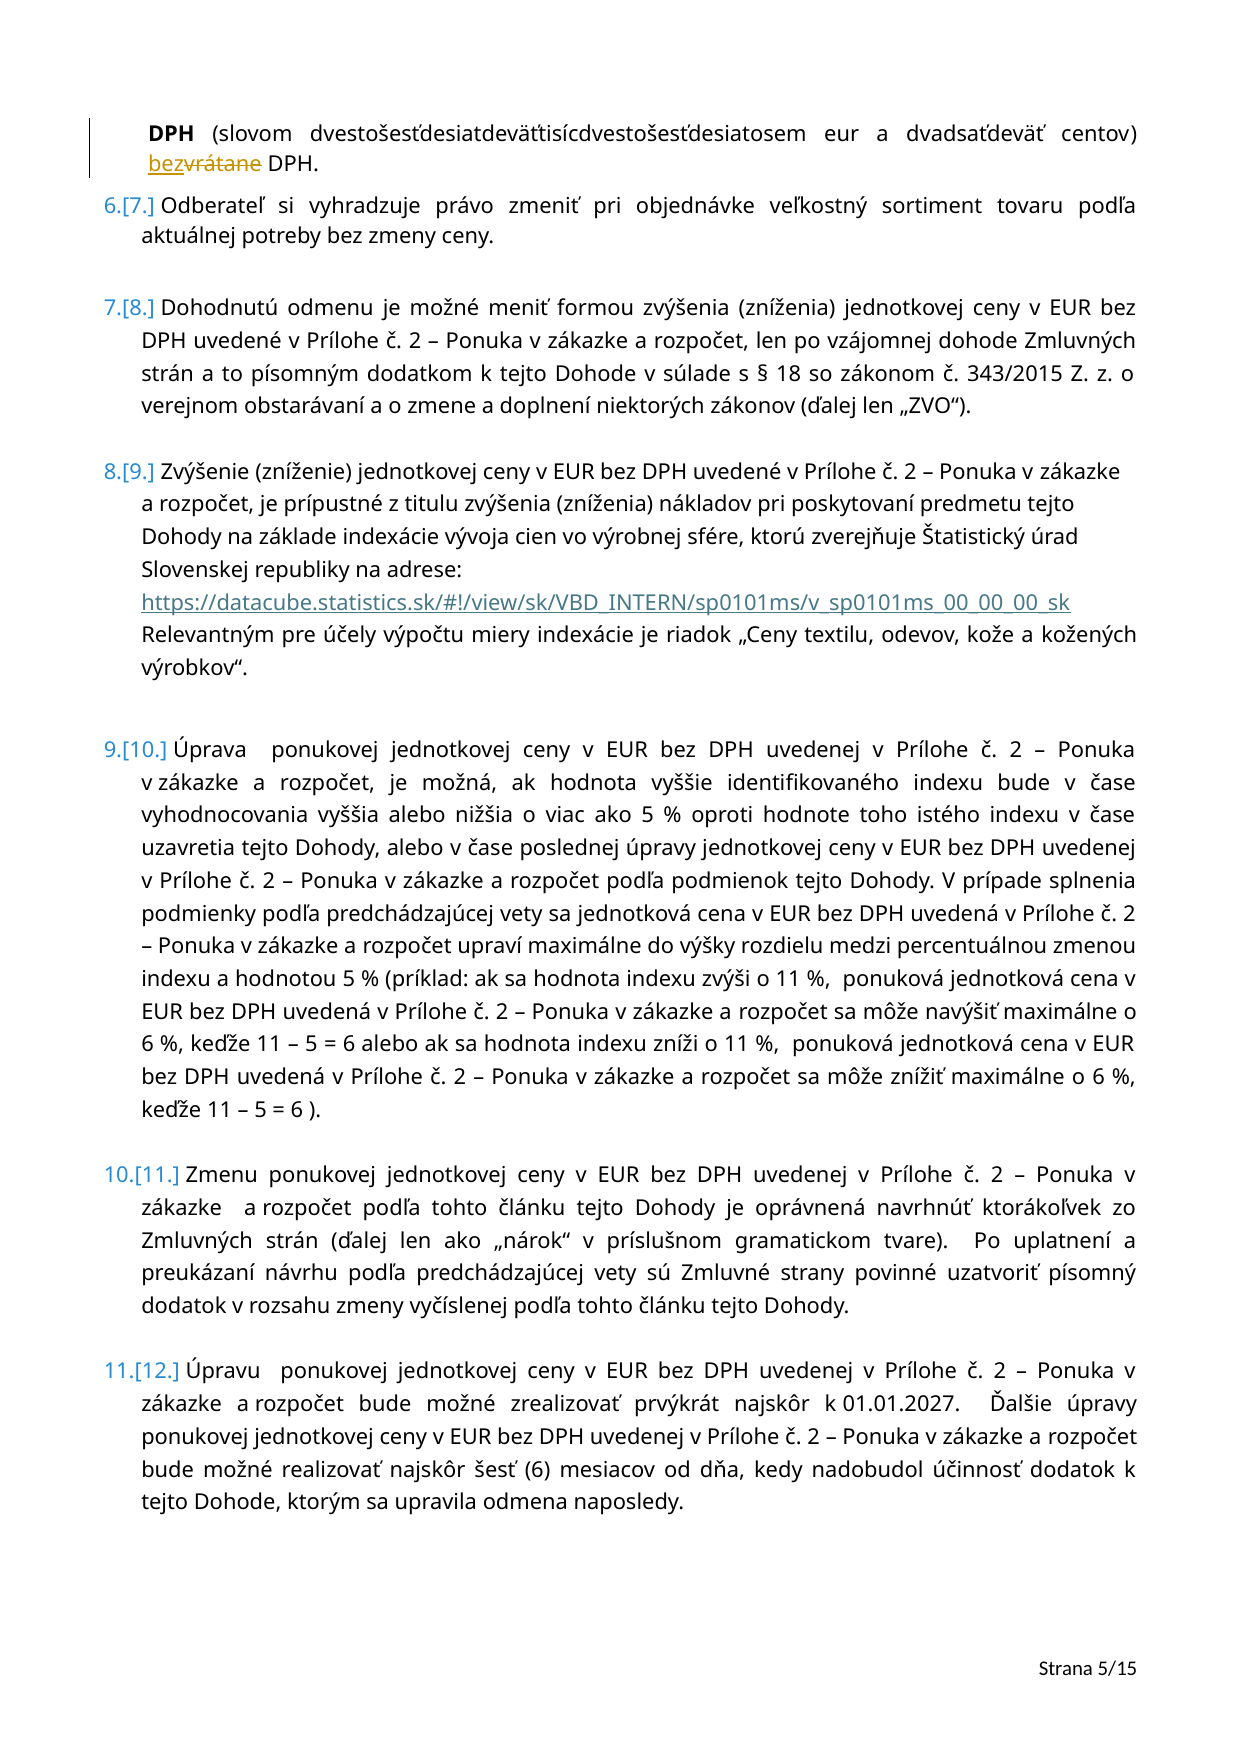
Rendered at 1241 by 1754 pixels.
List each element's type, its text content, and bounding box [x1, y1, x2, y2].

list Relevantným pre účely výpočtu miery indexácie je riadok „Ceny textilu, odevov, kože a kožených výrobkov“. [141, 619, 1137, 682]
list Zvýšenie (zníženie) jednotkovej ceny v EUR bez DPH uvedené v Prílohe č. 2 – Ponuka v zákazke a rozpočet, je prípustné z titulu zvýšenia (zníženia) nákladov pri poskytovaní predmetu tejto Dohody na základe indexácie vývoja cien vo výrobnej sfére, ktorú zverejňuje Štatistický úrad Slovenskej republiky na adrese: [103, 456, 1137, 584]
list https://datacube.statistics.sk/#!/view/sk/VBD_INTERN/sp0101ms/v_sp0101ms_00_00_00_sk [141, 587, 1137, 616]
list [103, 118, 1137, 178]
list Úpravu ponukovej jednotkovej ceny v EUR bez DPH uvedenej v Prílohe č. 2 – Ponuka v zákazke a rozpočet bude možné zrealizovať prvýkrát najskôr k 01.01.2027. Ďalšie úpravy ponukovej jednotkovej ceny v EUR bez DPH uvedenej v Prílohe č. 2 – Ponuka v zákazke a rozpočet bude možné realizovať najskôr šesť (6) mesiacov od dňa, kedy nadobudol účinnosť dodatok k tejto Dohode, ktorým sa upravila odmena naposledy. [103, 1356, 1137, 1516]
list Odberateľ si vyhradzuje právo zmeniť pri objednávke veľkostný sortiment tovaru podľa aktuálnej potreby bez zmeny ceny. [103, 190, 1137, 250]
list Zmenu ponukovej jednotkovej ceny v EUR bez DPH uvedenej v Prílohe č. 2 – Ponuka v zákazke a rozpočet podľa tohto článku tejto Dohody je oprávnená navrhnúť ktorákoľvek zo Zmluvných strán (ďalej len ako „nárok“ v príslušnom gramatickom tvare). Po uplatnení a preukázaní návrhu podľa predchádzajúcej vety sú Zmluvné strany povinné uzatvoriť písomný dodatok v rozsahu zmeny vyčíslenej podľa tohto článku tejto Dohody. [103, 1159, 1137, 1320]
list Dohodnutú odmenu je možné meniť formou zvýšenia (zníženia) jednotkovej ceny v EUR bez DPH uvedené v Prílohe č. 2 – Ponuka v zákazke a rozpočet, len po vzájomnej dohode Zmluvných strán a to písomným dodatkom k tejto Dohode v súlade s § 18 so zákonom č. 343/2015 Z. z. o verejnom obstarávaní a o zmene a doplnení niektorých zákonov (ďalej len „ZVO“). [103, 292, 1137, 420]
list Úprava ponukovej jednotkovej ceny v EUR bez DPH uvedenej v Prílohe č. 2 – Ponuka v zákazke a rozpočet, je možná, ak hodnota vyššie identifikovaného indexu bude v čase vyhodnocovania vyššia alebo nižšia o viac ako 5 % oproti hodnote toho istého indexu v čase uzavretia tejto Dohody, alebo v čase poslednej úpravy jednotkovej ceny v EUR bez DPH uvedenej v Prílohe č. 2 – Ponuka v zákazke a rozpočet podľa podmienok tejto Dohody. V prípade splnenia podmienky podľa predchádzajúcej vety sa jednotková cena v EUR bez DPH uvedená v Prílohe č. 2 – Ponuka v zákazke a rozpočet upraví maximálne do výšky rozdielu medzi percentuálnou zmenou indexu a hodnotou 5 % (príklad: ak sa hodnota indexu zvýši o 11 %, ponuková jednotková cena v EUR bez DPH uvedená v Prílohe č. 2 – Ponuka v zákazke a rozpočet sa môže navýšiť maximálne o 6 %, keďže 11 – 5 = 6 alebo ak sa hodnota indexu zníži o 11 %, ponuková jednotková cena v EUR bez DPH uvedená v Prílohe č. 2 – Ponuka v zákazke a rozpočet sa môže znížiť maximálne o 6 %, keďže 11 – 5 = 6 ). [103, 734, 1137, 1124]
